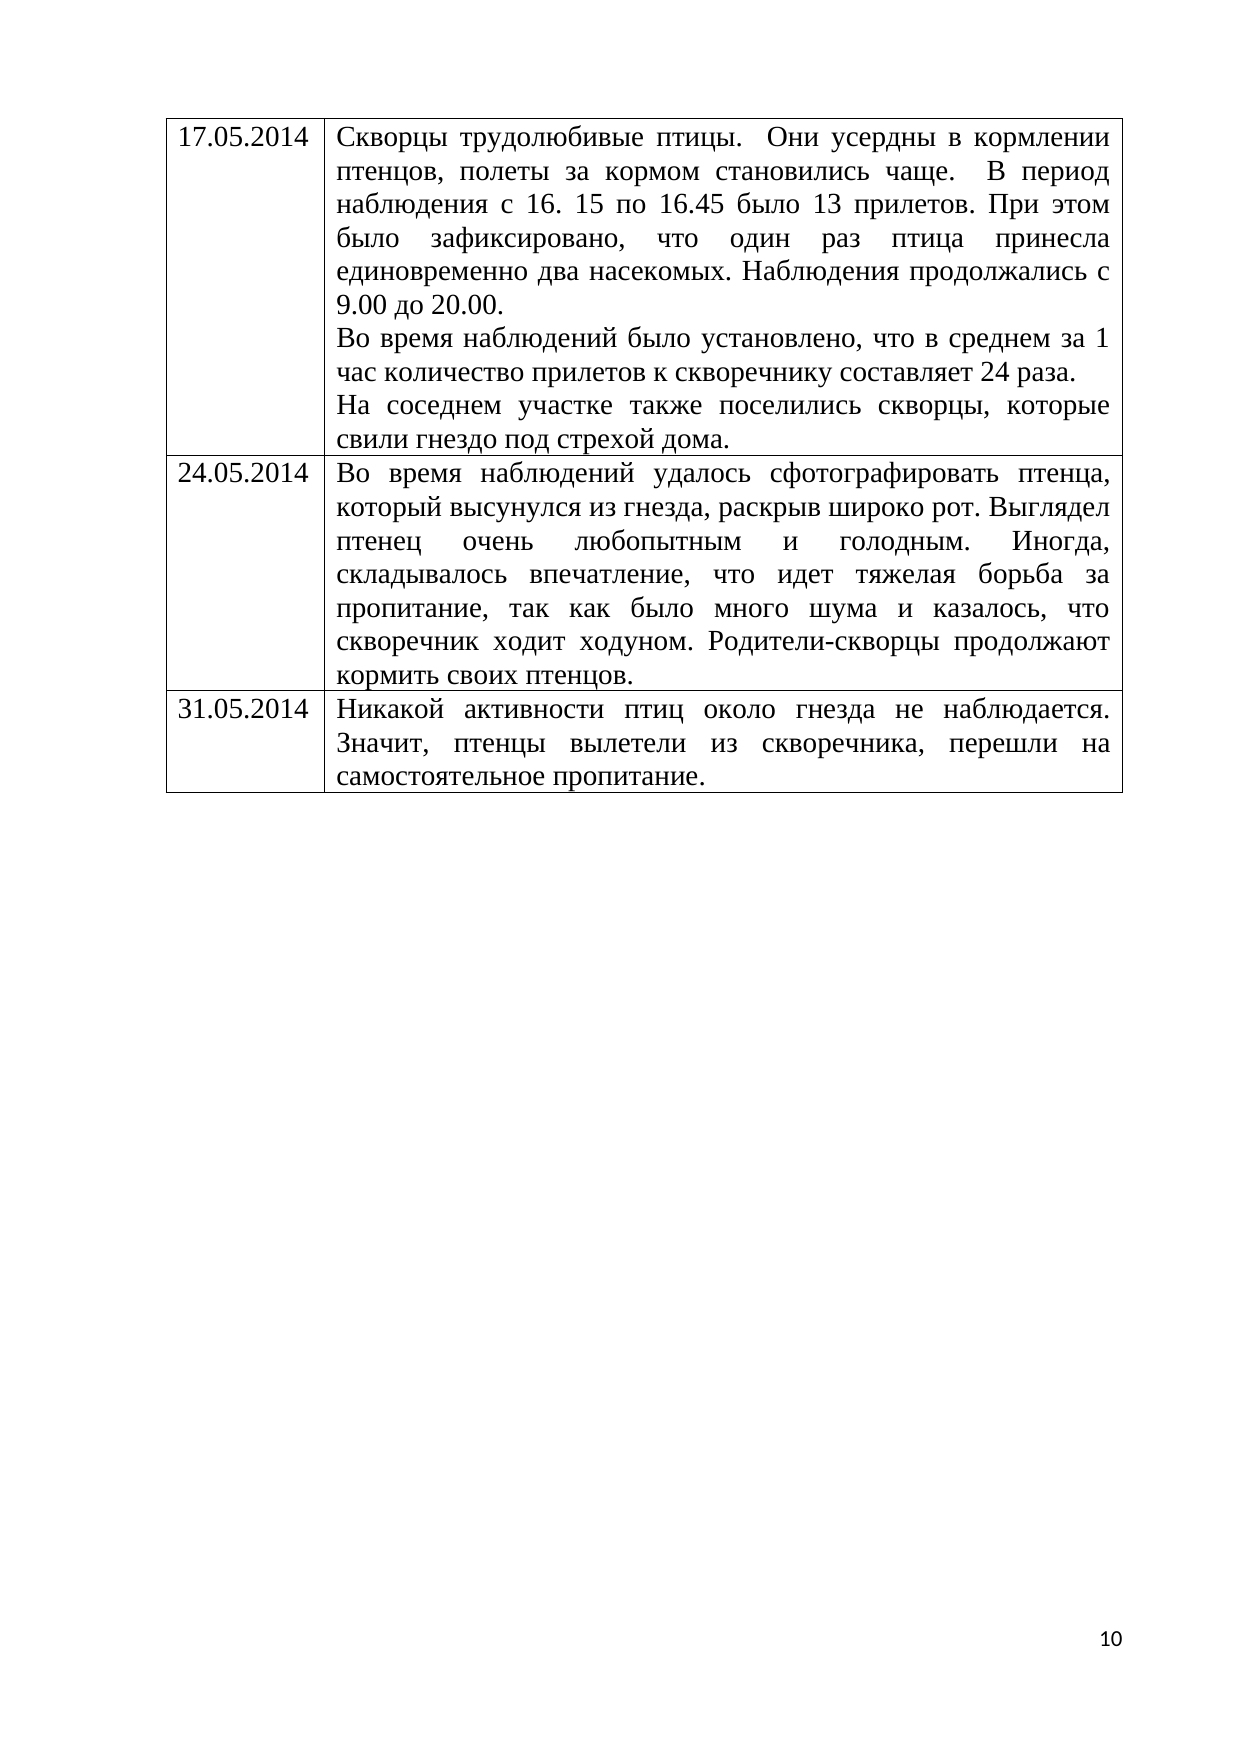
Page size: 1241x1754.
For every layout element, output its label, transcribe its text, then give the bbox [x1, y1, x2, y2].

table_cell 24.05.2014 [167, 456, 324, 690]
table_cell 31.05.2014 [167, 691, 324, 792]
table_cell Во время наблюдений удалось сфотографировать птенца, который высунулся из гнезда, раскрыв широко рот. Выглядел птенец очень любопытным и голодным. Иногда, складывалось впечатление, что идет тяжелая борьба за пропитание, так как было много шума и казалось, что скворечник ходит ходуном. Родители-скворцы продолжают кормить своих птенцов. [325, 456, 1122, 690]
table_cell Никакой активности птиц около гнезда не наблюдается. Значит, птенцы вылетели из скворечника, перешли на самостоятельное пропитание. [325, 691, 1122, 792]
table_cell 17.05.2014 [167, 119, 324, 454]
table_cell Скворцы трудолюбивые птицы. Они усердны в кормлении птенцов, полеты за кормом становились чаще. В период наблюдения с 16. 15 по 16.45 было 13 прилетов. При этом было зафиксировано, что один раз птица принесла единовременно два насекомых. Наблюдения продолжались с 9.00 до 20.00. Во время наблюдений было установлено, что в среднем за 1 час количество прилетов к скворечнику составляет 24 раза. На соседнем участке также поселились скворцы, которые свили гнездо под стрехой дома. [325, 119, 1122, 454]
